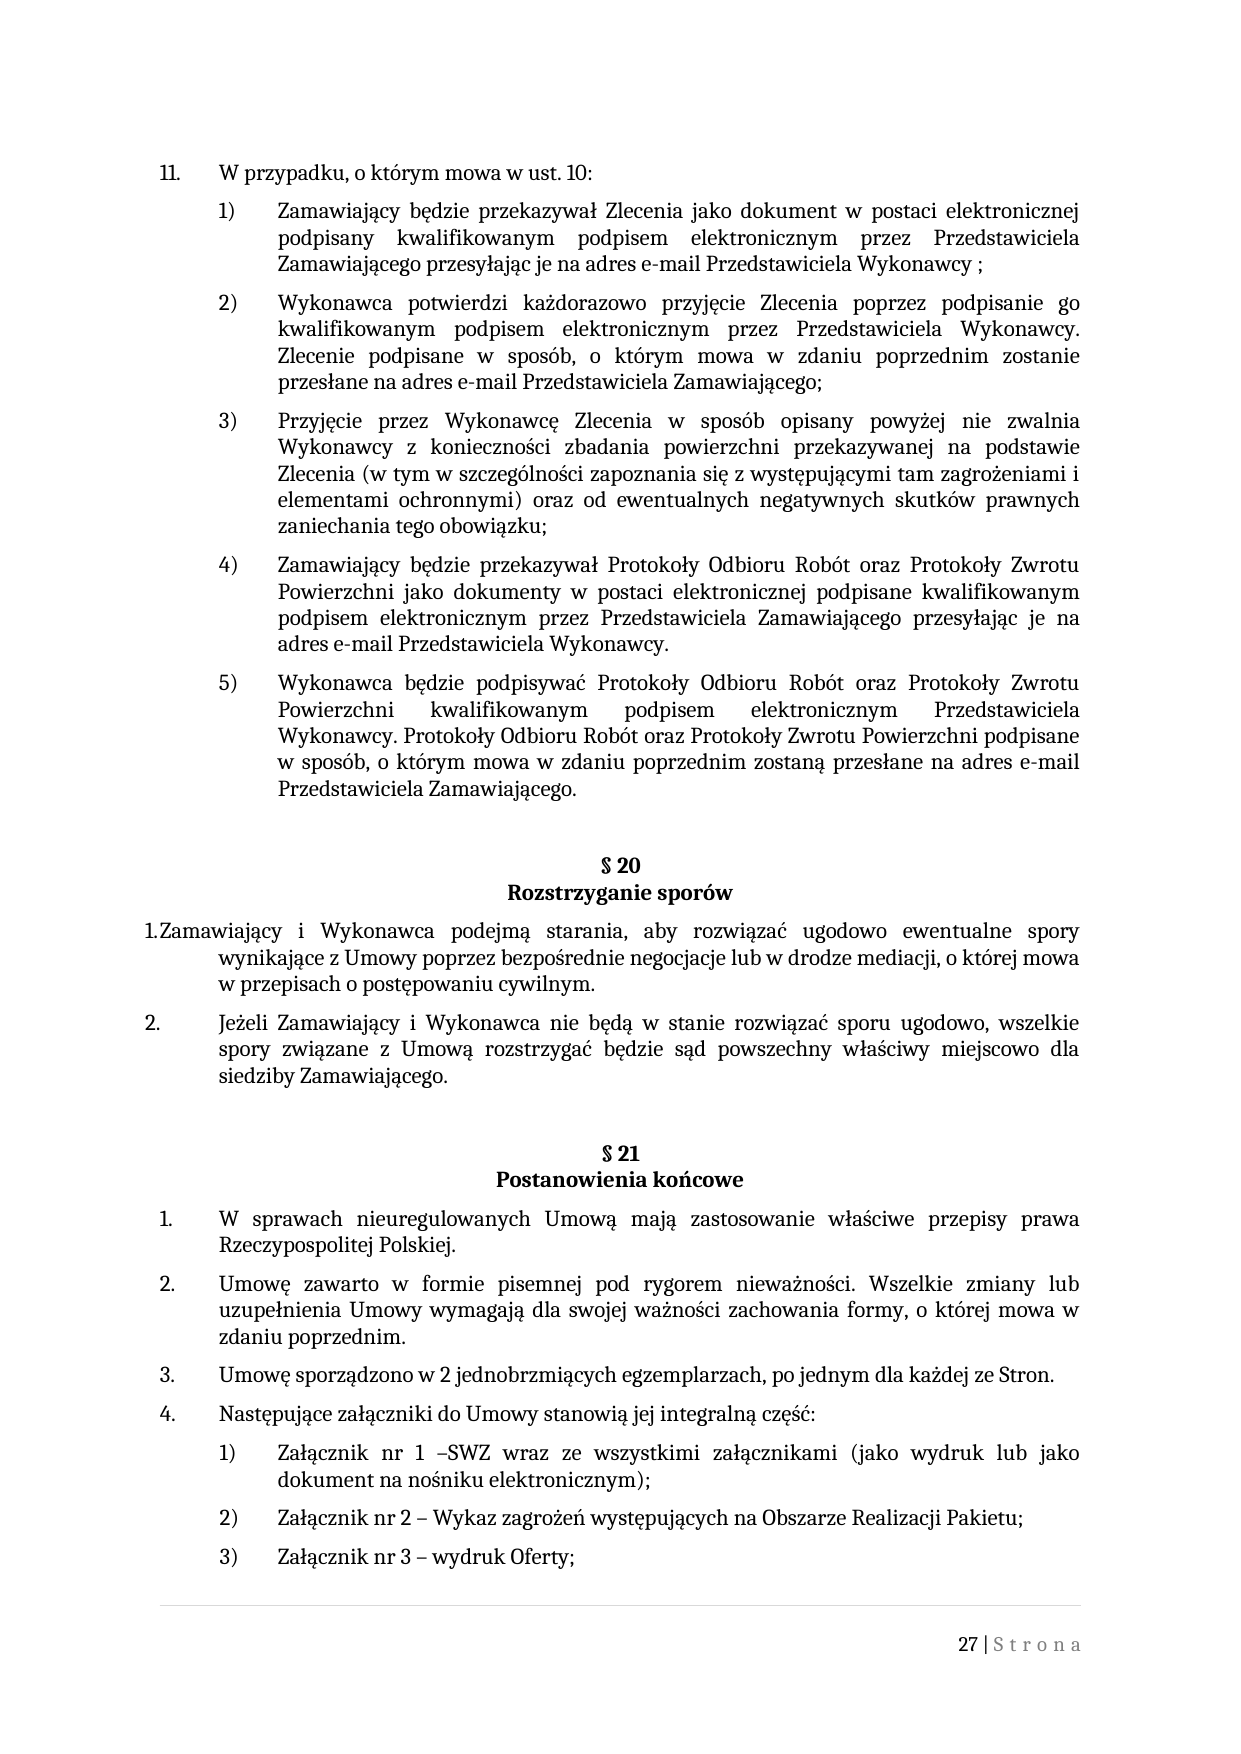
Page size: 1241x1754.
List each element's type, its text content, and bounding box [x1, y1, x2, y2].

text 5) Wykonawca będzie podpisywać Protokoły Odbioru Robót oraz Protokoły Zwrotu Powierzchni kwalifikowanym podpisem elektronicznym Przedstawiciela Wykonawcy. Protokoły Odbioru Robót oraz Protokoły Zwrotu Powierzchni podpisane w sposób, o którym mowa w zdaniu poprzednim zostaną przesłane na adres e-mail Przedstawiciela Zamawiającego. [218, 670, 1081, 802]
list Następujące załączniki do Umowy stanowią jej integralną część: [159, 1401, 1081, 1427]
list W sprawach nieuregulowanych Umową mają zastosowanie właściwe przepisy prawa Rzeczypospolitej Polskiej. [159, 1206, 1081, 1258]
list Umowę sporządzono w 2 jednobrzmiących egzemplarzach, po jednym dla każdej ze Stron. [159, 1362, 1081, 1389]
text 1) Zamawiający będzie przekazywał Zlecenia jako dokument w postaci elektronicznej podpisany kwalifikowanym podpisem elektronicznym przez Przedstawiciela Zamawiającego przesyłając je na adres e-mail Przedstawiciela Wykonawcy ; [218, 198, 1081, 277]
text 4) Zamawiający będzie przekazywał Protokoły Odbioru Robót oraz Protokoły Zwrotu Powierzchni jako dokumenty w postaci elektronicznej podpisane kwalifikowanym podpisem elektronicznym przez Przedstawiciela Zamawiającego przesyłając je na adres e-mail Przedstawiciela Wykonawcy. [218, 552, 1081, 657]
list W przypadku, o którym mowa w ust. 10: [159, 159, 1081, 186]
list Załącznik nr 3 – wydruk Oferty; [219, 1544, 1081, 1570]
text § 21 Postanowienia końcowe [159, 1140, 1081, 1193]
list Umowę zawarto w formie pisemnej pod rygorem nieważności. Wszelkie zmiany lub uzupełnienia Umowy wymagają dla swojej ważności zachowania formy, o której mowa w zdaniu poprzednim. [159, 1271, 1081, 1350]
text 3) Przyjęcie przez Wykonawcę Zlecenia w sposób opisany powyżej nie zwalnia Wykonawcy z konieczności zbadania powierzchni przekazywanej na podstawie Zlecenia (w tym w szczególności zapoznania się z występującymi tam zagrożeniami i elementami ochronnymi) oraz od ewentualnych negatywnych skutków prawnych zaniechania tego obowiązku; [218, 408, 1081, 539]
list Zamawiający i Wykonawca podejmą starania, aby rozwiązać ugodowo ewentualne spory wynikające z Umowy poprzez bezpośrednie negocjacje lub w drodze mediacji, o której mowa w przepisach o postępowaniu cywilnym. [145, 918, 1081, 997]
list Jeżeli Zamawiający i Wykonawca nie będą w stanie rozwiązać sporu ugodowo, wszelkie spory związane z Umową rozstrzygać będzie sąd powszechny właściwy miejscowo dla siedziby Zamawiającego. [145, 1010, 1081, 1089]
list Załącznik nr 1 –SWZ wraz ze wszystkimi załącznikami (jako wydruk lub jako dokument na nośniku elektronicznym); [219, 1440, 1081, 1493]
text 2) Wykonawca potwierdzi każdorazowo przyjęcie Zlecenia poprzez podpisanie go kwalifikowanym podpisem elektronicznym przez Przedstawiciela Wykonawcy. Zlecenie podpisane w sposób, o którym mowa w zdaniu poprzednim zostanie przesłane na adres e-mail Przedstawiciela Zamawiającego; [218, 290, 1081, 395]
list Załącznik nr 2 – Wykaz zagrożeń występujących na Obszarze Realizacji Pakietu; [219, 1505, 1081, 1532]
text § 20 Rozstrzyganie sporów [159, 853, 1081, 906]
